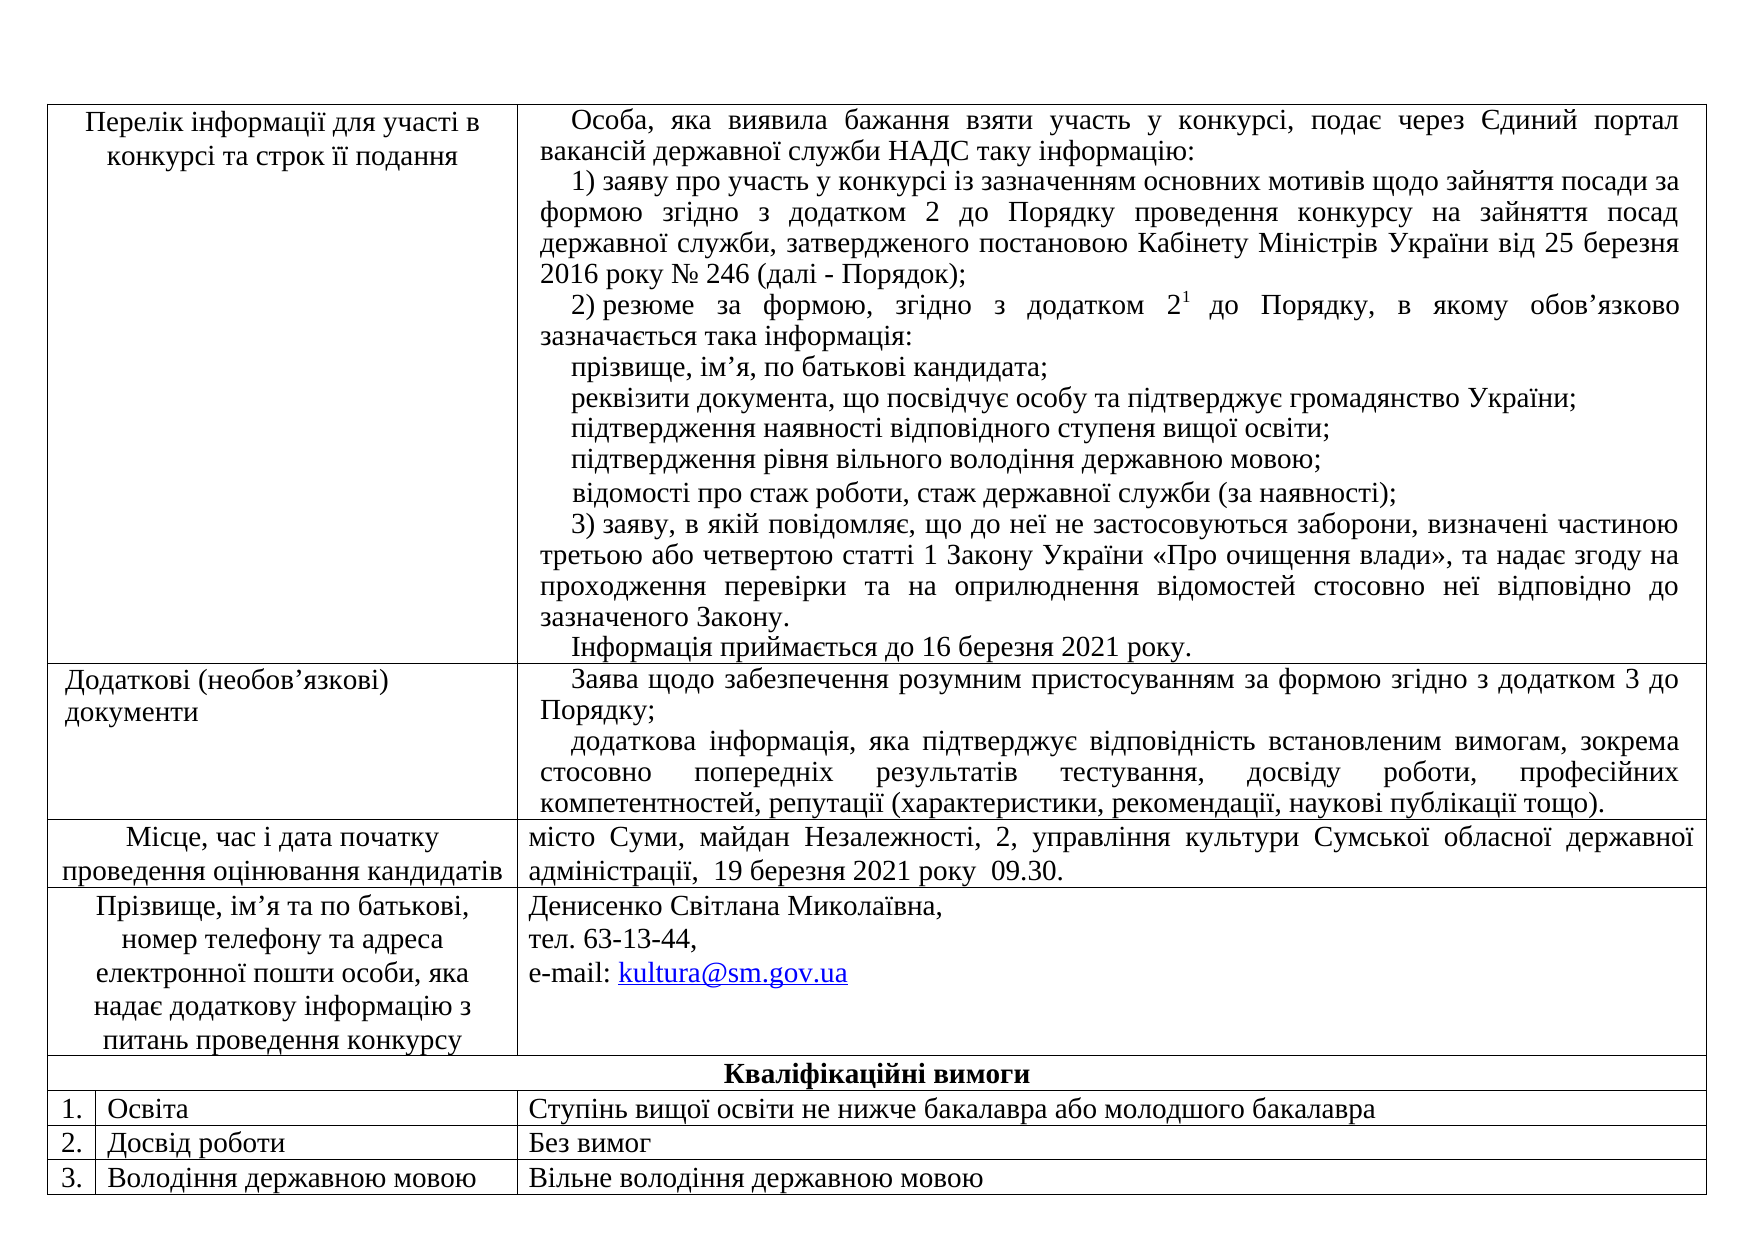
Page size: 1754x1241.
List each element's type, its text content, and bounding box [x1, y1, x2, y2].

table_cell 1. [48, 1091, 95, 1124]
table_cell Перелік інформації для участі в конкурсі та строк її подання [48, 105, 517, 663]
table_cell 3. [48, 1160, 95, 1194]
table_cell Вільне володіння державною мовою [518, 1160, 1706, 1194]
table_cell 2. [48, 1126, 95, 1159]
table_cell Ступінь вищої освіти не нижче бакалавра або молодшого бакалавра [518, 1091, 1706, 1124]
table_cell Володіння державною мовою [96, 1160, 517, 1194]
table_cell Денисенко Світлана Миколаївна, тел. 63-13-44, e-mail: [518, 888, 1706, 1055]
table_cell Додаткові (необов’язкові) документи [48, 664, 517, 818]
table_cell Прізвище, ім’я та по батькові, номер телефону та адреса електронної пошти особи, яка надає додаткову інформацію з питань проведення конкурсу [48, 888, 517, 1055]
table_cell Без вимог [518, 1126, 1706, 1159]
table_cell Освіта [96, 1091, 517, 1124]
table_cell Особа, яка виявила бажання взяти участь у конкурсі, подає через Єдиний портал вакансій державної служби НАДС таку інформацію: 1) заяву про участь у конкурсі із зазначенням основних мотивів щодо зайняття посади за формою згідно з додатком 2 до Порядку проведення конкурсу на зайняття посад державної служби, затвердженого постановою Кабінету Міністрів України від 25 березня 2016 року № 246 (далі - Порядок); 2) резюме за формою, згідно з додатком 21 до Порядку, в якому обов’язково зазначається така інформація: прізвище, ім’я, по батькові кандидата; реквізити документа, що посвідчує особу та підтверджує громадянство України; підтвердження наявності відповідного ступеня вищої освіти; підтвердження рівня вільного володіння державною мовою; відомості про стаж роботи, стаж державної служби (за наявності); 3) заяву, в якій повідомляє, що до неї не застосовуються заборони, визначені частиною третьою або четвертою статті 1 Закону України «Про очищення влади», та надає згоду на проходження перевірки та на оприлюднення відомостей стосовно неї відповідно до зазначеного Закону. Інформація приймається до 16 березня 2021 року. [518, 105, 1706, 663]
table_cell Кваліфікаційні вимоги [48, 1056, 1706, 1090]
table_cell Досвід роботи [96, 1126, 517, 1159]
table_cell Заява щодо забезпечення розумним пристосуванням за формою згідно з додатком 3 до Порядку; додаткова інформація, яка підтверджує відповідність встановленим вимогам, зокрема стосовно попередніх результатів тестування, досвіду роботи, професійних компетентностей, репутації (характеристики, рекомендації, наукові публікації тощо). [518, 664, 1706, 818]
table_cell місто Суми, майдан Незалежності, 2, управління культури Сумської обласної державної адміністрації, 19 березня 2021 року 09.30. [518, 820, 1706, 887]
table_cell Місце, час і дата початку проведення оцінювання кандидатів [48, 820, 517, 887]
